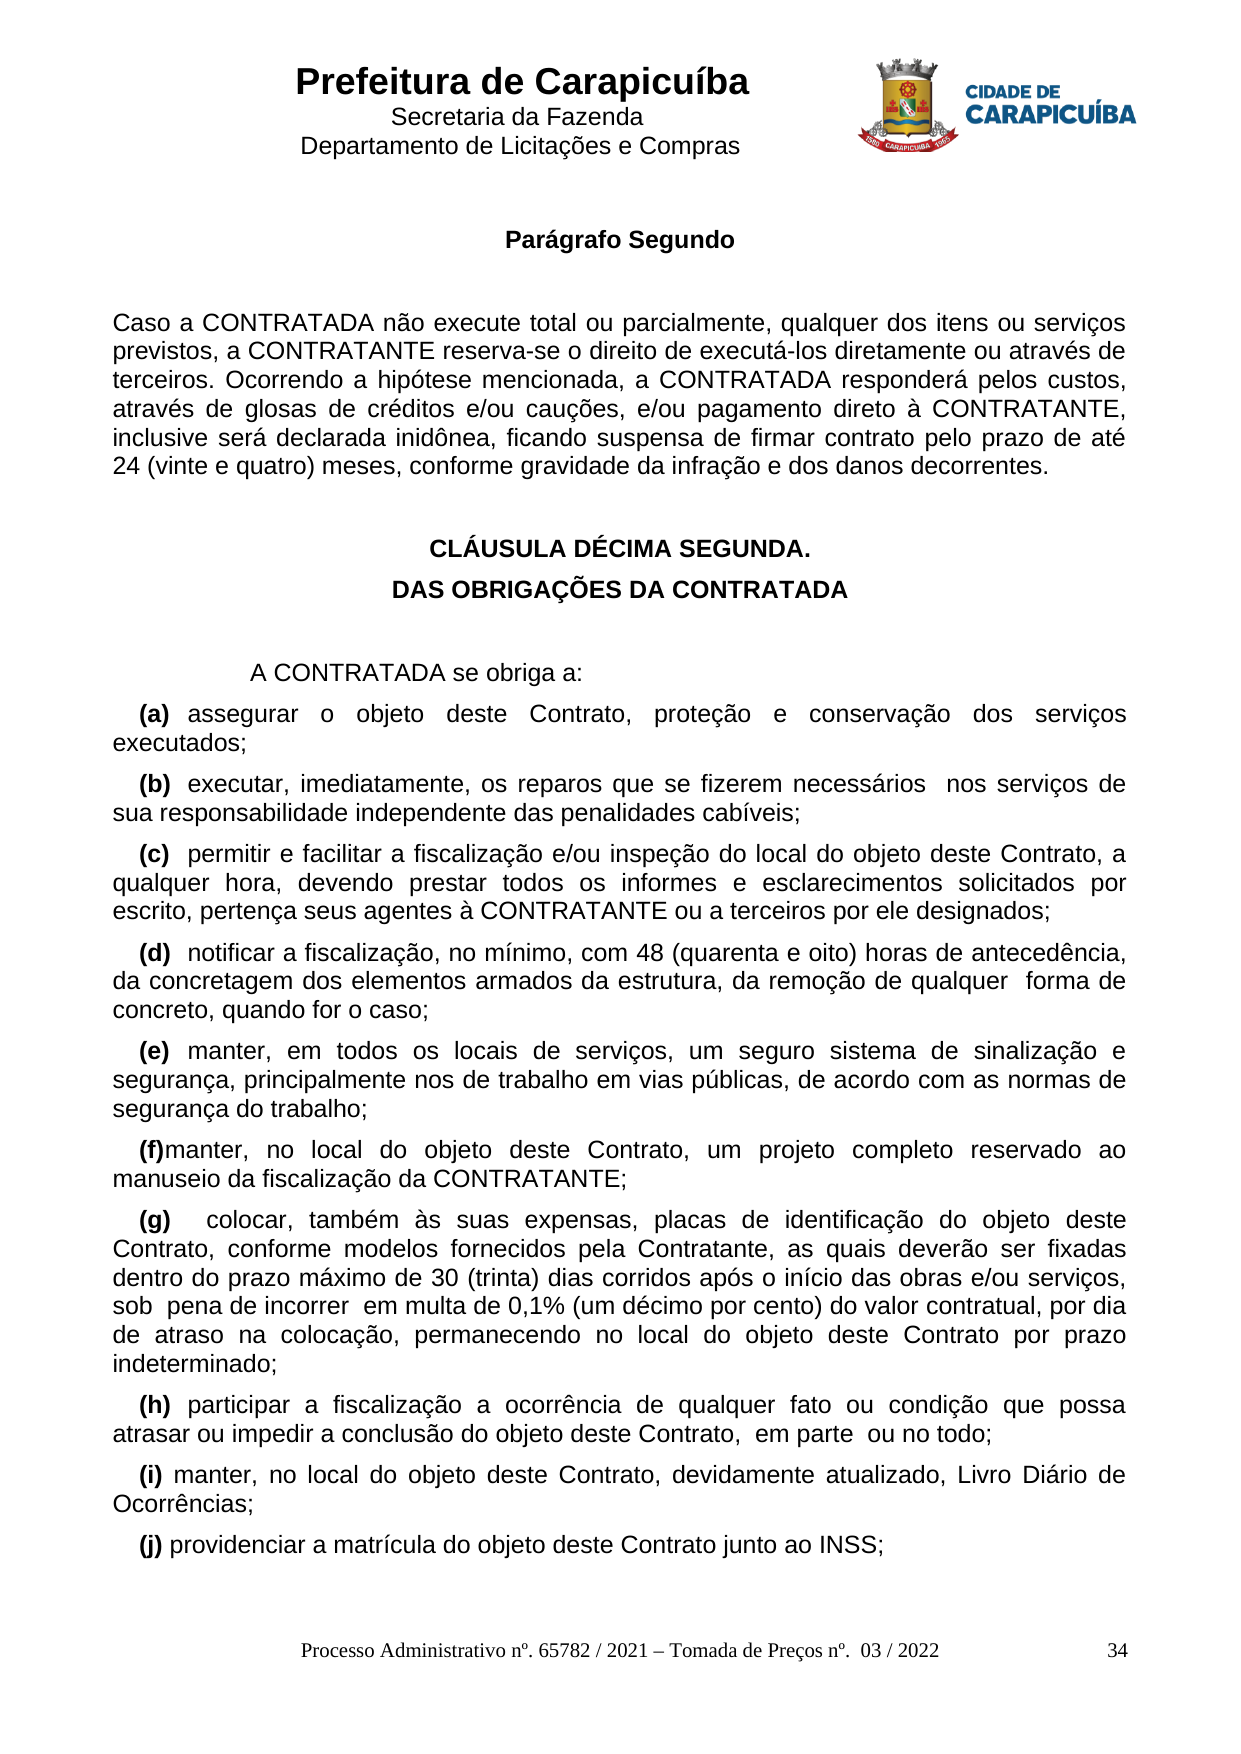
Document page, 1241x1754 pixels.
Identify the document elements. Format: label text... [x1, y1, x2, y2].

list executar, imediatamente, os reparos que se fizerem necessários nos serviços de sua responsabilidade independente das penalidades cabíveis; [112, 769, 1128, 826]
text (i) manter, no local do objeto deste Contrato, devidamente atualizado, Livro Diário de Ocorrências; [112, 1460, 1128, 1517]
text A CONTRATADA se obriga a: [112, 657, 1128, 686]
list permitir e facilitar a fiscalização e/ou inspeção do local do objeto deste Contrato, a qualquer hora, devendo prestar todos os informes e esclarecimentos solicitados por escrito, pertença seus agentes à CONTRATANTE ou a terceiros por ele designados; [112, 839, 1128, 925]
list manter, no local do objeto deste Contrato, um projeto completo reservado ao manuseio da fiscalização da CONTRATANTE; [112, 1135, 1128, 1192]
text (j) providenciar a matrícula do objeto deste Contrato junto ao INSS; [112, 1530, 1128, 1559]
list notificar a fiscalização, no mínimo, com 48 (quarenta e oito) horas de antecedência, da concretagem dos elementos armados da estrutura, da remoção de qualquer forma de concreto, quando for o caso; [112, 937, 1128, 1024]
list assegurar o objeto deste Contrato, proteção e conservação dos serviços executados; [112, 699, 1128, 756]
list participar a fiscalização a ocorrência de qualquer fato ou condição que possa atrasar ou impedir a conclusão do objeto deste Contrato, em parte ou no todo; [112, 1390, 1128, 1447]
list colocar, também às suas expensas, placas de identificação do objeto deste Contrato, conforme modelos fornecidos pela Contratante, as quais deverão ser fixadas dentro do prazo máximo de 30 (trinta) dias corridos após o início das obras e/ou serviços, sob pena de incorrer em multa de 0,1% (um décimo por cento) do valor contratual, por dia de atraso na colocação, permanecendo no local do objeto deste Contrato por prazo indeterminado; [112, 1205, 1128, 1377]
text Caso a CONTRATADA não execute total ou parcialmente, qualquer dos itens ou serviços previstos, a CONTRATANTE reserva-se o direito de executá-los diretamente ou através de terceiros. Ocorrendo a hipótese mencionada, a CONTRATADA responderá pelos custos, através de glosas de créditos e/ou cauções, e/ou pagamento direto à CONTRATANTE, inclusive será declarada inidônea, ficando suspensa de firmar contrato pelo prazo de até 24 (vinte e quatro) meses, conforme gravidade da infração e dos danos decorrentes. [112, 307, 1128, 480]
text DAS OBRIGAÇÕES DA CONTRATADA [112, 575, 1128, 604]
list manter, em todos os locais de serviços, um seguro sistema de sinalização e segurança, principalmente nos de trabalho em vias públicas, de acordo com as normas de segurança do trabalho; [112, 1036, 1128, 1122]
text CLÁUSULA DÉCIMA SEGUNDA. [112, 534, 1128, 562]
subtitle Parágrafo Segundo [112, 225, 1128, 254]
picture [857, 57, 1139, 152]
